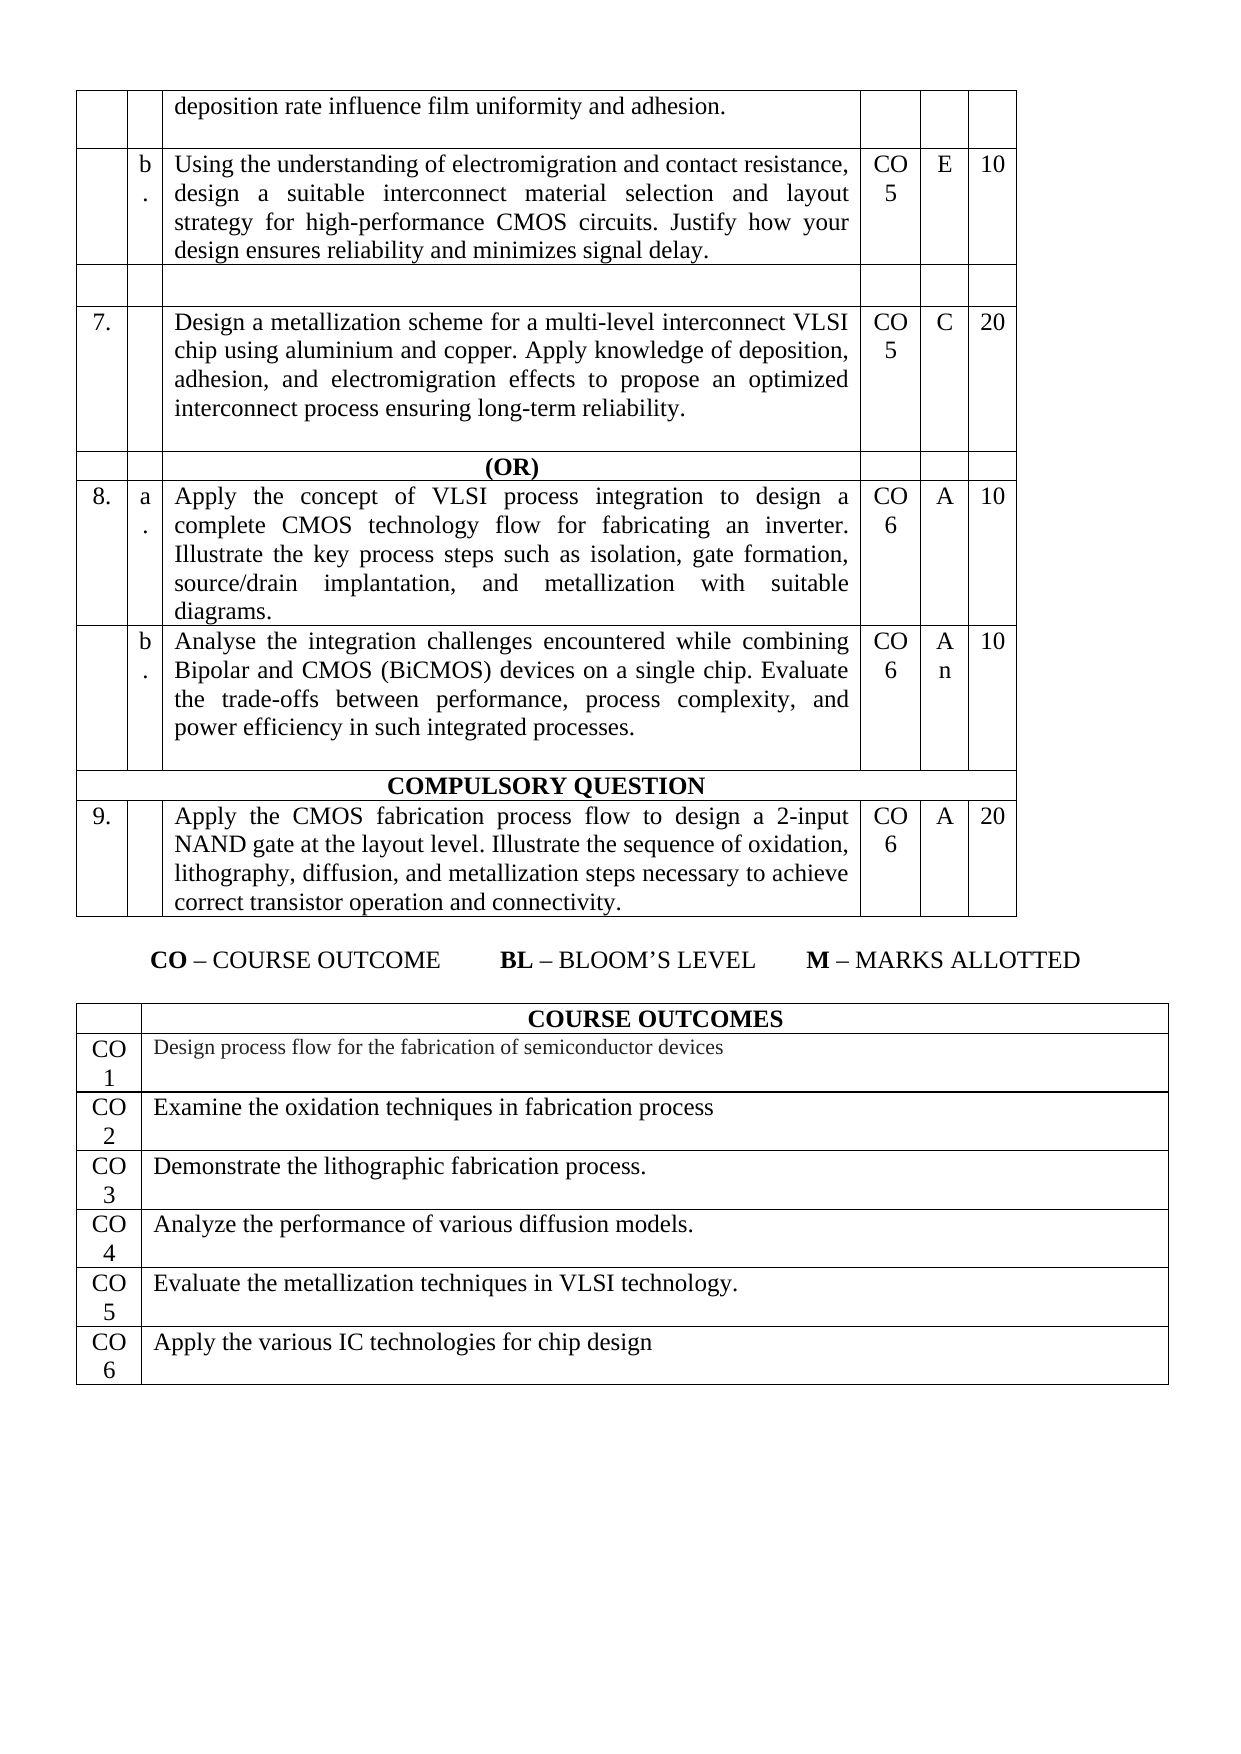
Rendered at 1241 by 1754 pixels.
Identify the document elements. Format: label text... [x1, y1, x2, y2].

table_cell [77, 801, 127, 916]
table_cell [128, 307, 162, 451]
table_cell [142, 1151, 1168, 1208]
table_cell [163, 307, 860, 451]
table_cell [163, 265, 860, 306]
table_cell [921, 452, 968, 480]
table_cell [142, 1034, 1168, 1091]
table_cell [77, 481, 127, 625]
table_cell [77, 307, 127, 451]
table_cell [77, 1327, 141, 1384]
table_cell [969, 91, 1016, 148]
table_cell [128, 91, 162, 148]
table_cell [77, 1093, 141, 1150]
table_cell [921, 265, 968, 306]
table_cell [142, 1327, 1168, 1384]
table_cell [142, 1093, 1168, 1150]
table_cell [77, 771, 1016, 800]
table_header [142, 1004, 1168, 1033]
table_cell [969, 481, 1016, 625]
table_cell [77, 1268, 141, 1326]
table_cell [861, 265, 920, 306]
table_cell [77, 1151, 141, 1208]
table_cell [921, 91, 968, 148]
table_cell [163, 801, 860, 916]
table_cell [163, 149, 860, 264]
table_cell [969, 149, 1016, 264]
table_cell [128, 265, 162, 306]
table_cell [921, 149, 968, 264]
text CO – COURSE OUTCOME BL – BLOOM’S LEVEL M – MARKS ALLOTTED [150, 946, 1090, 974]
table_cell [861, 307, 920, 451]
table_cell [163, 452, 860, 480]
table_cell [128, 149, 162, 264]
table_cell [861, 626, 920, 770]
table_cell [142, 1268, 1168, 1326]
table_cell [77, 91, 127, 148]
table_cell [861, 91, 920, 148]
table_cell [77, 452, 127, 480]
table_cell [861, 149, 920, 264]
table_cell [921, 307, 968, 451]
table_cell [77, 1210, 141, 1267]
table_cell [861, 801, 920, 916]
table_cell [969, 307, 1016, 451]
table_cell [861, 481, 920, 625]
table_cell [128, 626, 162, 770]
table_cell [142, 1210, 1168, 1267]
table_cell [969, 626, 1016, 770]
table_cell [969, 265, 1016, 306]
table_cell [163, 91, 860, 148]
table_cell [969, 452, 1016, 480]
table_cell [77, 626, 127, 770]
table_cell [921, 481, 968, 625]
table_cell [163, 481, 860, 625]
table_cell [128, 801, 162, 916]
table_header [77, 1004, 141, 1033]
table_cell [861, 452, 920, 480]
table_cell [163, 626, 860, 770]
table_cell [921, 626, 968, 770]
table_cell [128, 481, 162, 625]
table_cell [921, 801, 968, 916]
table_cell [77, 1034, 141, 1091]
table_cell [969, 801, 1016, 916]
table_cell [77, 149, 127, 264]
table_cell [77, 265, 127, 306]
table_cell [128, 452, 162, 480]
